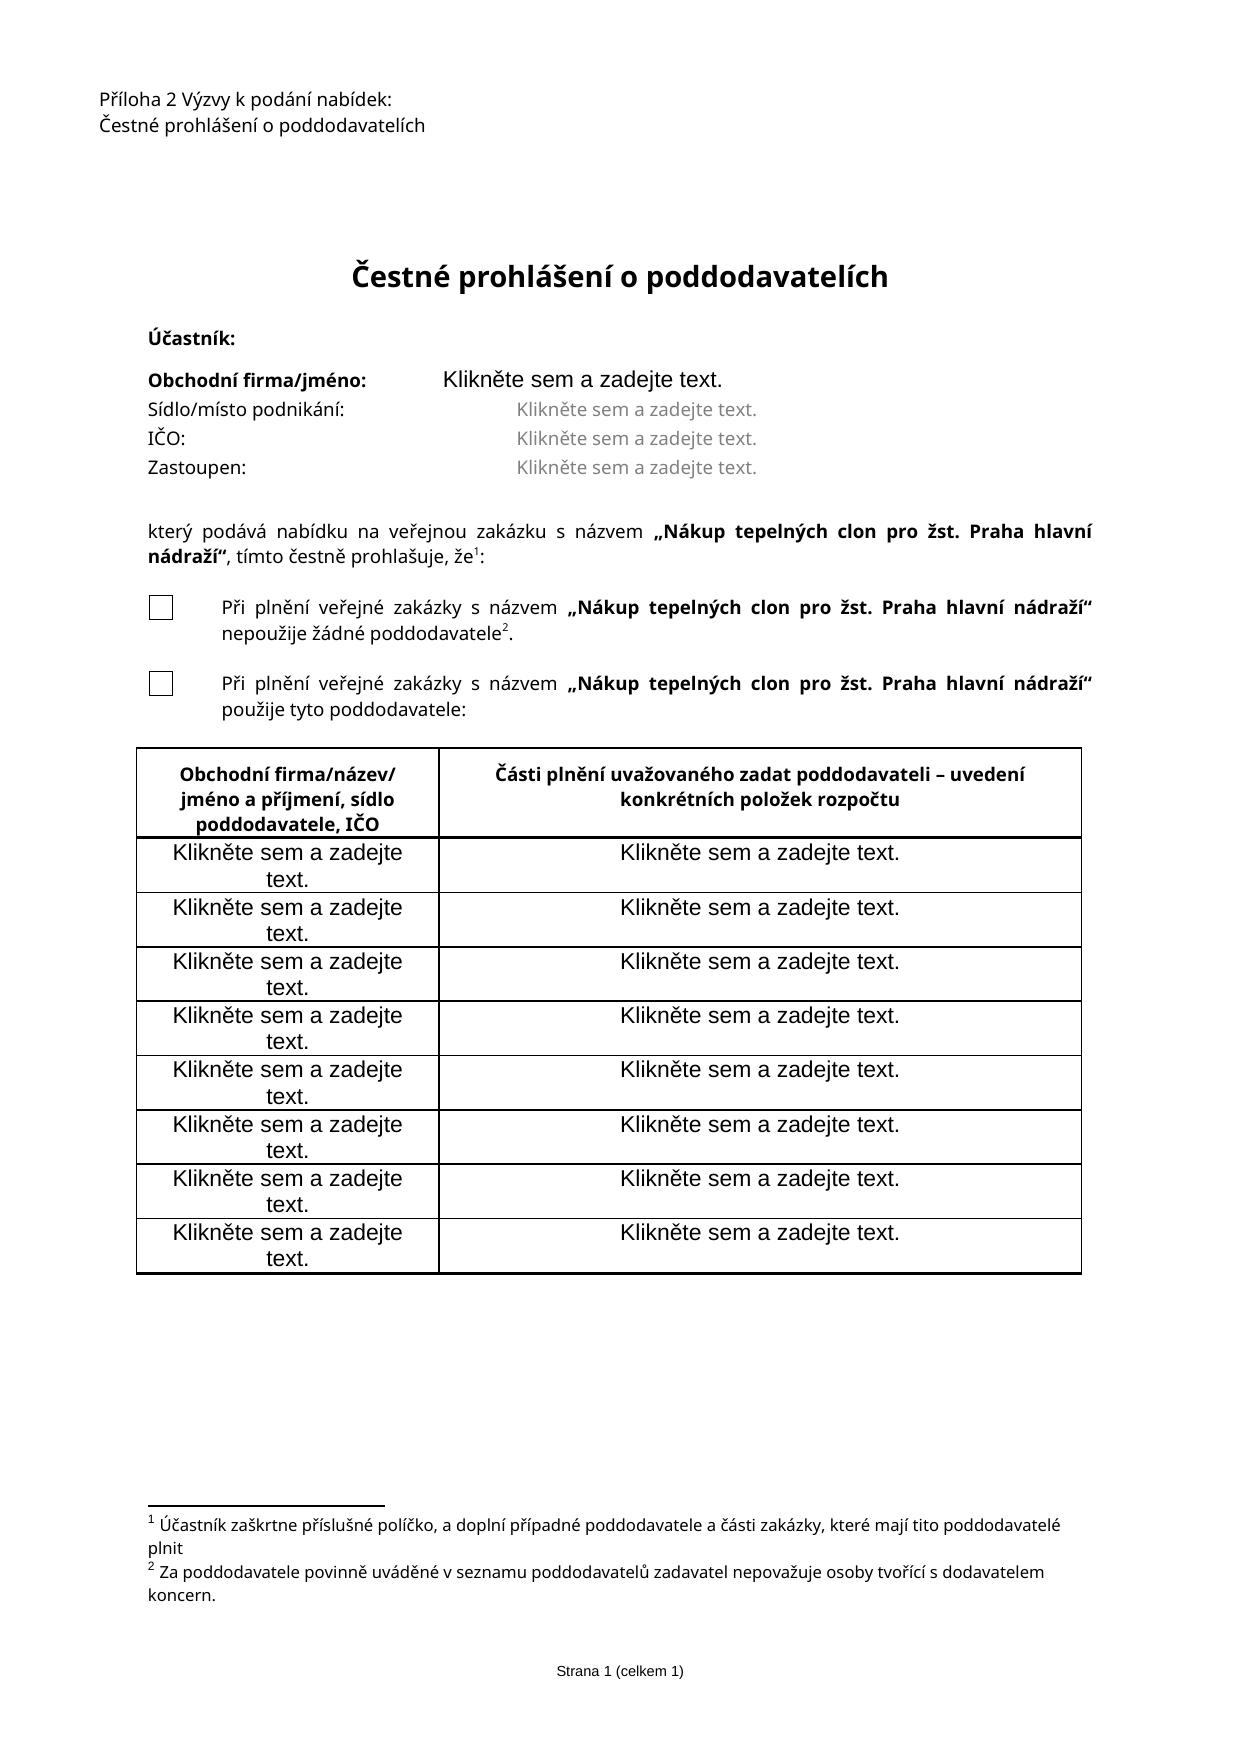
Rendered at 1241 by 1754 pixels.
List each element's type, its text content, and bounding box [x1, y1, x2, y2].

text Zastoupen: [148, 451, 1093, 480]
text Při plnění veřejné zakázky s názvem „Nákup tepelných clon pro žst. Praha hlavní nádraží“ použije tyto poddodavatele: [148, 670, 1093, 721]
table_header Části plnění uvažovaného zadat poddodavateli – uvedení konkrétních položek rozpočtu [440, 749, 1081, 836]
title Čestné prohlášení o poddodavatelích [148, 256, 1093, 296]
text IČO: [148, 422, 1093, 451]
text Při plnění veřejné zakázky s názvem „Nákup tepelných clon pro žst. Praha hlavní nádraží“ nepoužije žádné poddodavatele. [148, 594, 1093, 645]
text Účastník: [148, 321, 1093, 352]
text který podává nabídku na veřejnou zakázku s názvem „Nákup tepelných clon pro žst. Praha hlavní nádraží“, tímto čestně prohlašuje, že: [148, 518, 1093, 569]
text Sídlo/místo podnikání: [148, 393, 1093, 422]
text Obchodní firma/jméno: [148, 364, 1093, 393]
table_header Obchodní firma/název/ jméno a příjmení, sídlo poddodavatele, IČO [137, 749, 438, 836]
